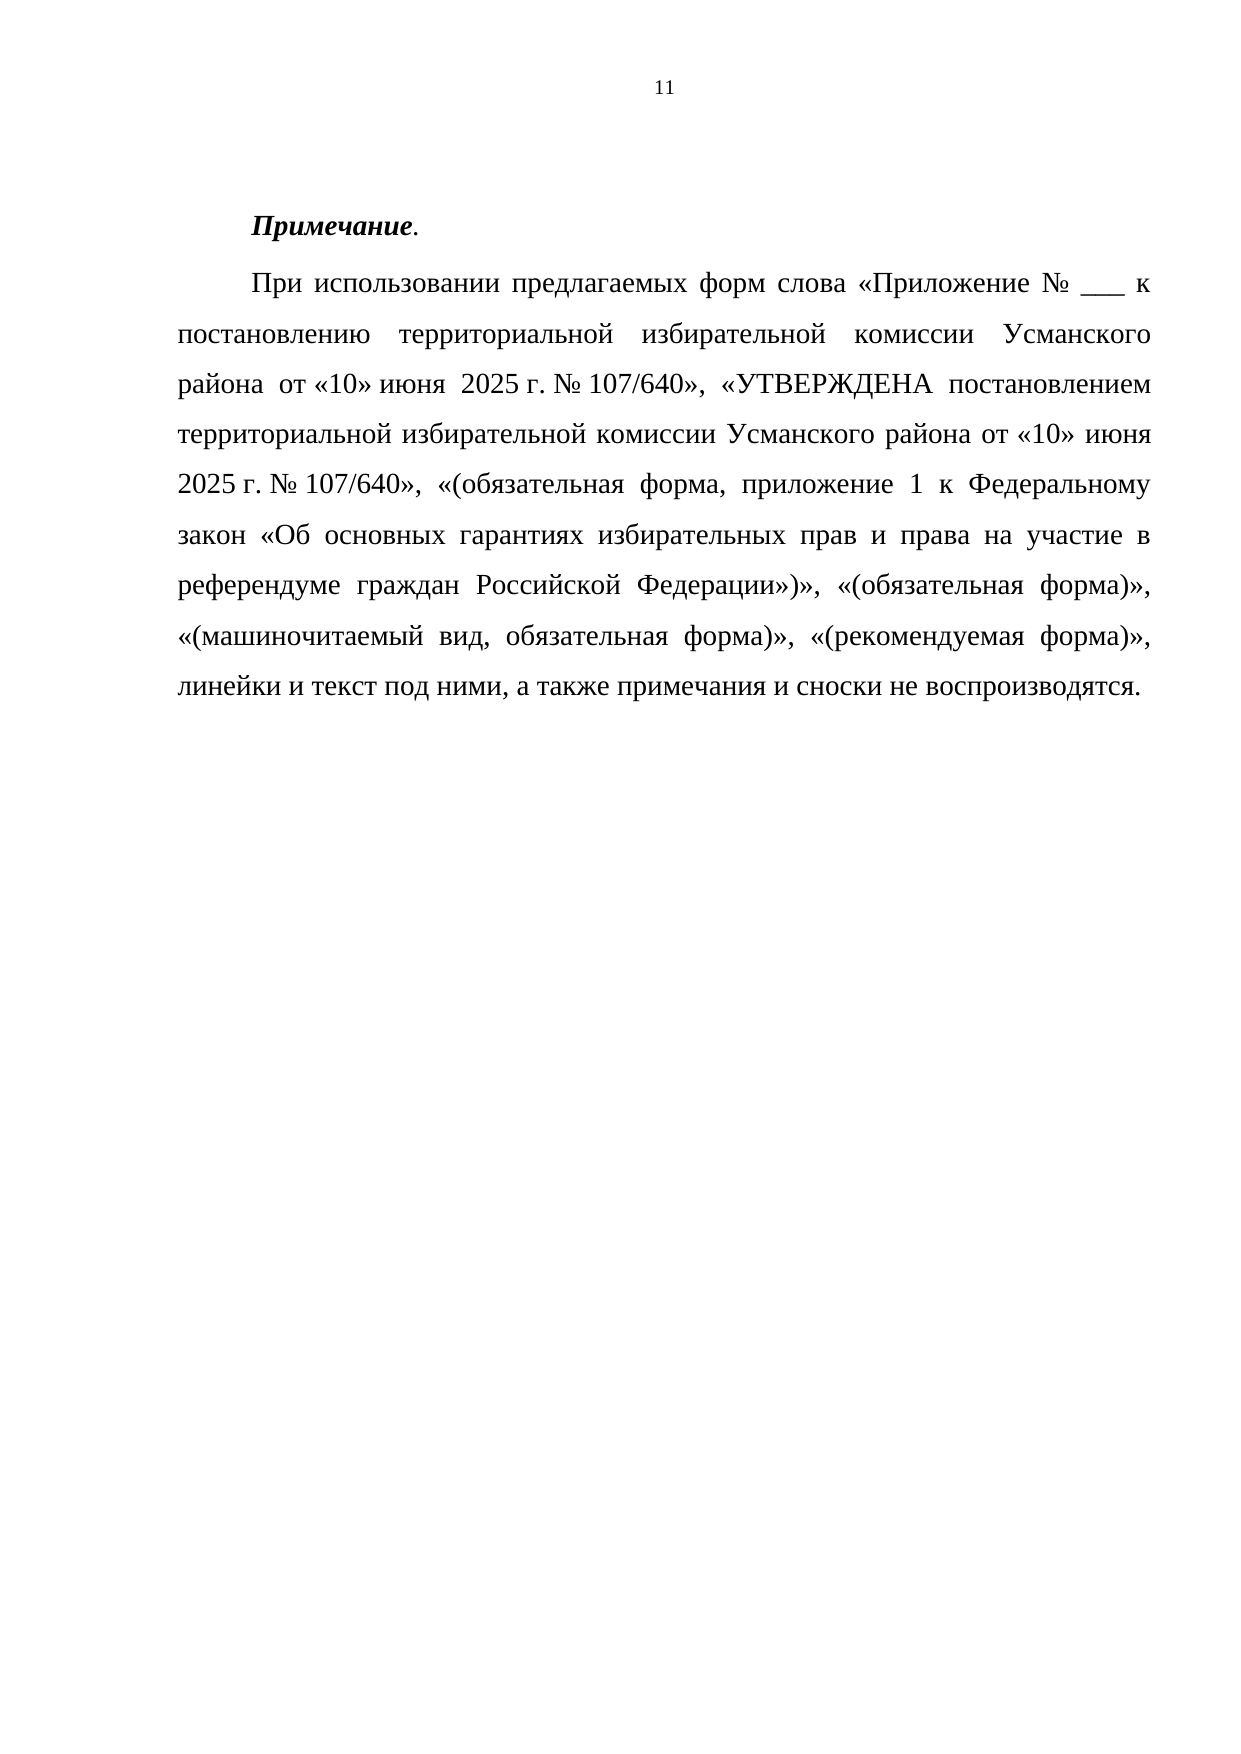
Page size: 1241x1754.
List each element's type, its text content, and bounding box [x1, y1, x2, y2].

subtitle Примечание. [177, 208, 1152, 241]
text При использовании предлагаемых форм слова «Приложение № ___ к постановлению территориальной избирательной комиссии Усманского района от «10» июня 2025 г. № 107/640», «УТВЕРЖДЕНА постановлением территориальной избирательной комиссии Усманского района от «10» июня 2025 г. № 107/640», «(обязательная форма, приложение 1 к Федеральному закон «Об основных гарантиях избирательных прав и права на участие в референдуме граждан Российской Федерации»)», «(обязательная форма)», «(машиночитаемый вид, обязательная форма)», «(рекомендуемая форма)», линейки и текст под ними, а также примечания и сноски не воспроизводятся. [177, 265, 1152, 701]
